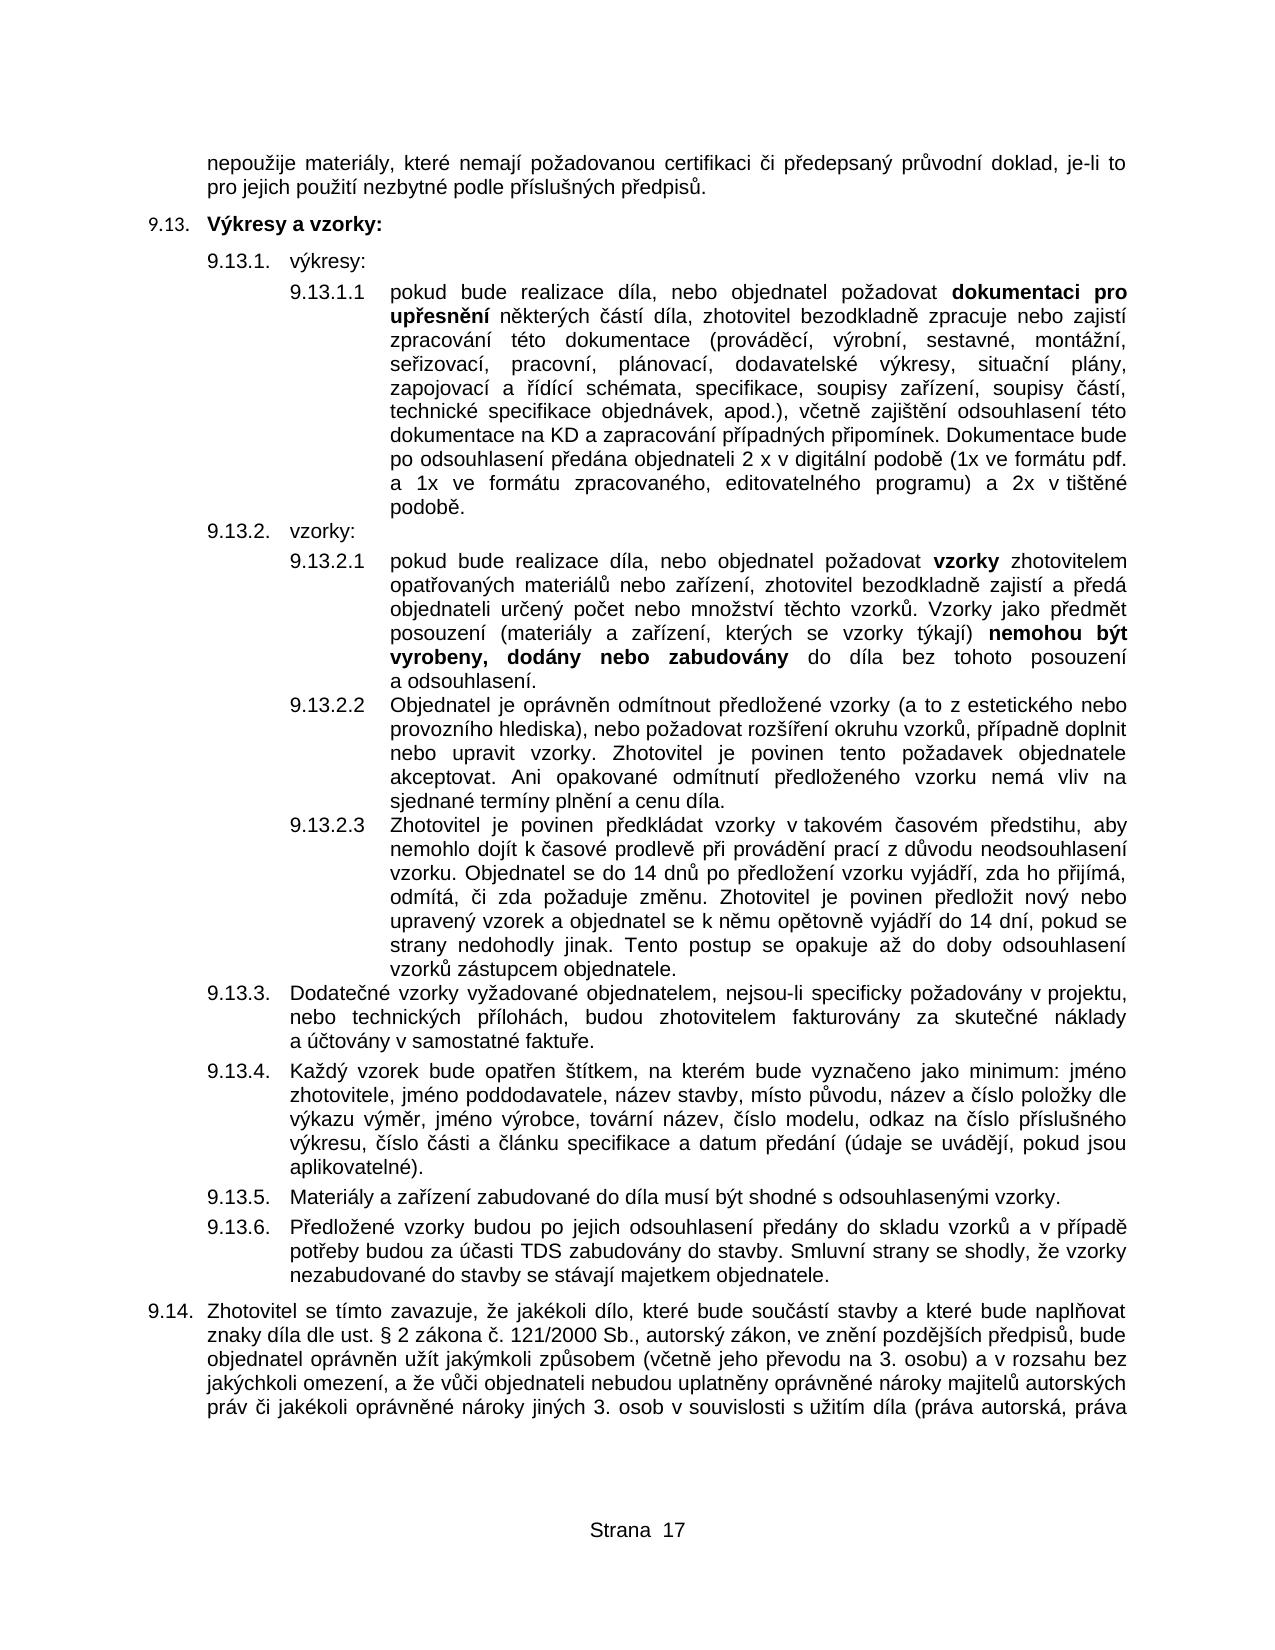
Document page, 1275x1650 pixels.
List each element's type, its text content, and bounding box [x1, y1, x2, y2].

text Každý vzorek bude opatřen štítkem, na kterém bude vyznačeno jako minimum: jméno zhotovitele, jméno poddodavatele, název stavby, místo původu, název a číslo položky dle výkazu výměr, jméno výrobce, tovární název, číslo modelu, odkaz na číslo příslušného výkresu, číslo části a článku specifikace a datum předání (údaje se uvádějí, pokud jsou aplikovatelné). [207, 1059, 1127, 1178]
text vzorky: [207, 519, 1127, 543]
text Výkresy a vzorky: [148, 211, 1127, 237]
text Dodatečné vzorky vyžadované objednatelem, nejsou-li specificky požadovány v projektu, nebo technických přílohách, budou zhotovitelem fakturovány za skutečné náklady a účtovány v samostatné faktuře. [207, 981, 1127, 1052]
text Zhotovitel je povinen předkládat vzorky v takovém časovém předstihu, aby nemohlo dojít k časové prodlevě při provádění prací z důvodu neodsouhlasení vzorku. Objednatel se do 14 dnů po předložení vzorku vyjádří, zda ho přijímá, odmítá, či zda požaduje změnu. Zhotovitel je povinen předložit nový nebo upravený vzorek a objednatel se k němu opětovně vyjádří do 14 dní, pokud se strany nedohodly jinak. Tento postup se opakuje až do doby odsouhlasení vzorků zástupcem objednatele. [289, 813, 1127, 981]
text výkresy: [207, 249, 1127, 273]
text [148, 151, 1127, 199]
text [148, 1299, 1127, 1419]
text Objednatel je oprávněn odmítnout předložené vzorky (a to z estetického nebo provozního hlediska), nebo požadovat rozšíření okruhu vzorků, případně doplnit nebo upravit vzorky. Zhotovitel je povinen tento požadavek objednatele akceptovat. Ani opakované odmítnutí předloženého vzorku nemá vliv na sjednané termíny plnění a cenu díla. [289, 693, 1127, 813]
text Předložené vzorky budou po jejich odsouhlasení předány do skladu vzorků a v případě potřeby budou za účasti TDS zabudovány do stavby. Smluvní strany se shodly, že vzorky nezabudované do stavby se stávají majetkem objednatele. [207, 1215, 1127, 1287]
text pokud bude realizace díla, nebo objednatel požadovat dokumentaci pro upřesnění některých částí díla, zhotovitel bezodkladně zpracuje nebo zajistí zpracování této dokumentace (prováděcí, výrobní, sestavné, montážní, seřizovací, pracovní, plánovací, dodavatelské výkresy, situační plány, zapojovací a řídící schémata, specifikace, soupisy zařízení, soupisy částí, technické specifikace objednávek, apod.), včetně zajištění odsouhlasení této dokumentace na KD a zapracování případných připomínek. Dokumentace bude po odsouhlasení předána objednateli 2 x v digitální podobě (1x ve formátu pdf. a 1x ve formátu zpracovaného, editovatelného programu) a 2x v tištěné podobě. [289, 279, 1127, 519]
text Materiály a zařízení zabudované do díla musí být shodné s odsouhlasenými vzorky. [207, 1185, 1127, 1209]
text pokud bude realizace díla, nebo objednatel požadovat vzorky zhotovitelem opatřovaných materiálů nebo zařízení, zhotovitel bezodkladně zajistí a předá objednateli určený počet nebo množství těchto vzorků. Vzorky jako předmět posouzení (materiály a zařízení, kterých se vzorky týkají) nemohou být vyrobeny, dodány nebo zabudovány do díla bez tohoto posouzení a odsouhlasení. [289, 549, 1127, 693]
